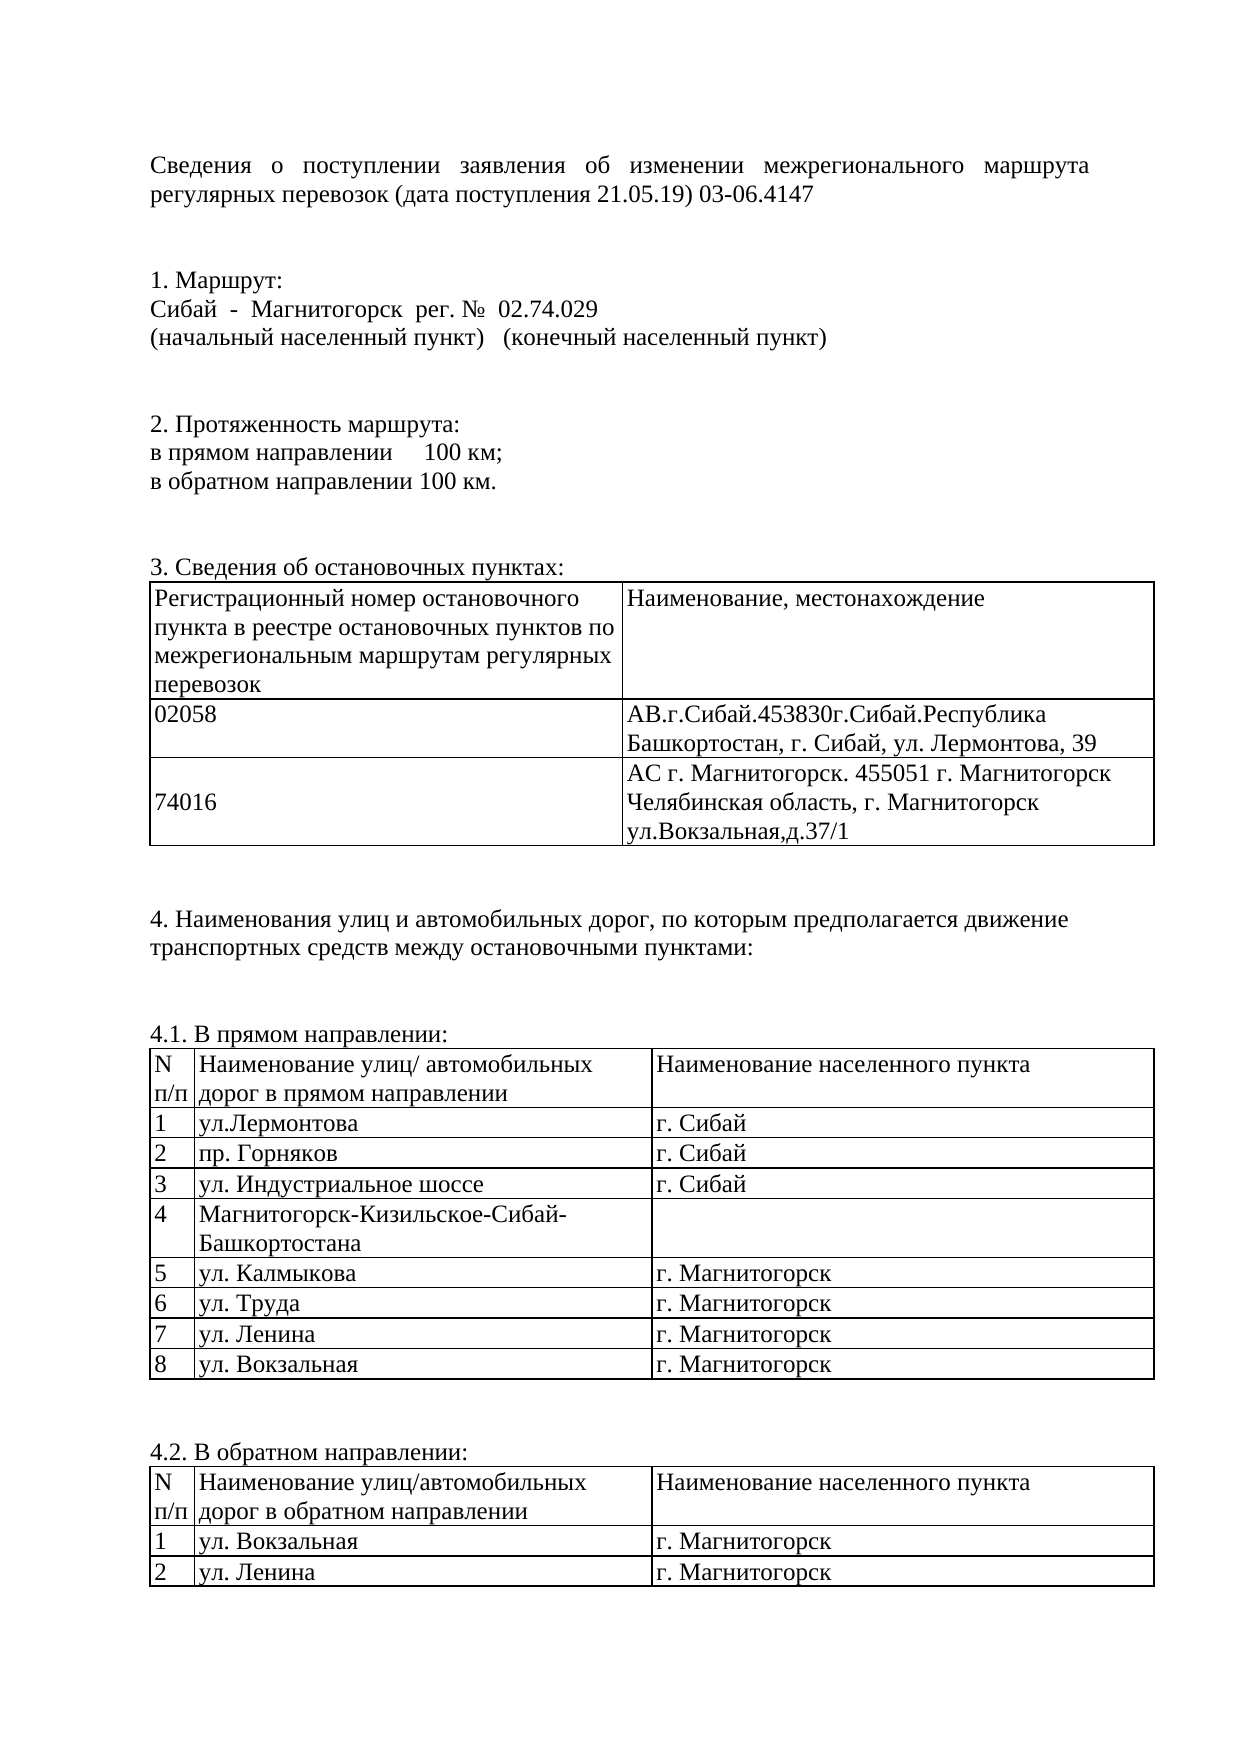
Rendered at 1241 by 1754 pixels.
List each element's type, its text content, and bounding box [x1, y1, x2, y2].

table_header Наименование улиц/автомобильных дорог в обратном направлении [195, 1467, 651, 1525]
table_cell г. Сибай [653, 1138, 1153, 1167]
text 3. Сведения об остановочных пунктах: [150, 552, 1090, 581]
table_cell ул. Калмыкова [195, 1258, 651, 1287]
table_cell пр. Горняков [195, 1138, 651, 1167]
table_cell г. Магнитогорск [653, 1288, 1153, 1317]
table_cell г. Магнитогорск [653, 1258, 1153, 1287]
table_cell 7 [151, 1319, 194, 1347]
table_cell АВ.г.Сибай.453830г.Сибай.Республика Башкортостан, г. Сибай, ул. Лермонтова, 39 [623, 700, 1153, 757]
table_header Наименование, местонахождение [623, 583, 1153, 698]
text 4.2. В обратном направлении: [150, 1437, 1090, 1466]
table_cell 1 [151, 1108, 194, 1137]
text 1. Маршрут: [150, 265, 1090, 294]
table_cell 1 [151, 1526, 194, 1555]
table_cell 8 [151, 1349, 194, 1378]
table_cell 2 [151, 1557, 194, 1585]
table_cell ул.Лермонтова [195, 1108, 651, 1137]
table_header N п/п [151, 1467, 194, 1525]
table_cell 4 [151, 1199, 194, 1257]
text 2. Протяженность маршрута: [150, 409, 1090, 437]
table_header Регистрационный номер остановочного пункта в реестре остановочных пунктов по межрегиональным маршрутам регулярных перевозок [151, 583, 622, 698]
table_cell г. Магнитогорск [653, 1319, 1153, 1347]
text в прямом направлении 100 км; [150, 437, 1090, 466]
table_cell г. Сибай [653, 1169, 1153, 1197]
table_cell г. Магнитогорск [653, 1557, 1153, 1585]
table_cell 6 [151, 1288, 194, 1317]
table_cell АС г. Магнитогорск. 455051 г. Магнитогорск Челябинская область, г. Магнитогорск ул.Вокзальная,д.37/1 [623, 758, 1153, 845]
table_cell 2 [151, 1138, 194, 1167]
table_cell ул. Вокзальная [195, 1526, 651, 1555]
table_cell ул. Ленина [195, 1557, 651, 1585]
table_cell ул. Ленина [195, 1319, 651, 1347]
text в обратном направлении 100 км. [150, 466, 1090, 495]
table_cell Магнитогорск-Кизильское-Сибай-Башкортостана [195, 1199, 651, 1257]
table_cell г. Магнитогорск [653, 1349, 1153, 1378]
table_cell ул. Индустриальное шоссе [195, 1169, 651, 1197]
table_header Наименование улиц/ автомобильных дорог в прямом направлении [195, 1049, 651, 1107]
table_cell 3 [151, 1169, 194, 1197]
text 4.1. В прямом направлении: [150, 1019, 1090, 1047]
table_cell [653, 1199, 1153, 1257]
table_cell 02058 [151, 700, 622, 757]
table_cell ул. Труда [195, 1288, 651, 1317]
table_header N п/п [151, 1049, 194, 1107]
table_cell ул. Вокзальная [195, 1349, 651, 1378]
text (начальный населенный пункт) (конечный населенный пункт) [150, 322, 1090, 351]
table_header Наименование населенного пункта [653, 1049, 1153, 1107]
table_cell 5 [151, 1258, 194, 1287]
text 4. Наименования улиц и автомобильных дорог, по которым предполагается движение транспортных средств между остановочными пунктами: [150, 904, 1090, 961]
table_cell г. Магнитогорск [653, 1526, 1153, 1555]
table_cell г. Сибай [653, 1108, 1153, 1137]
table_cell 74016 [151, 758, 622, 845]
text Сибай - Магнитогорск рег. № 02.74.029 [150, 294, 1090, 322]
table_header Наименование населенного пункта [653, 1467, 1153, 1525]
text Сведения о поступлении заявления об изменении межрегионального маршрута регулярных перевозок (дата поступления 21.05.19) 03-06.4147 [150, 150, 1090, 207]
